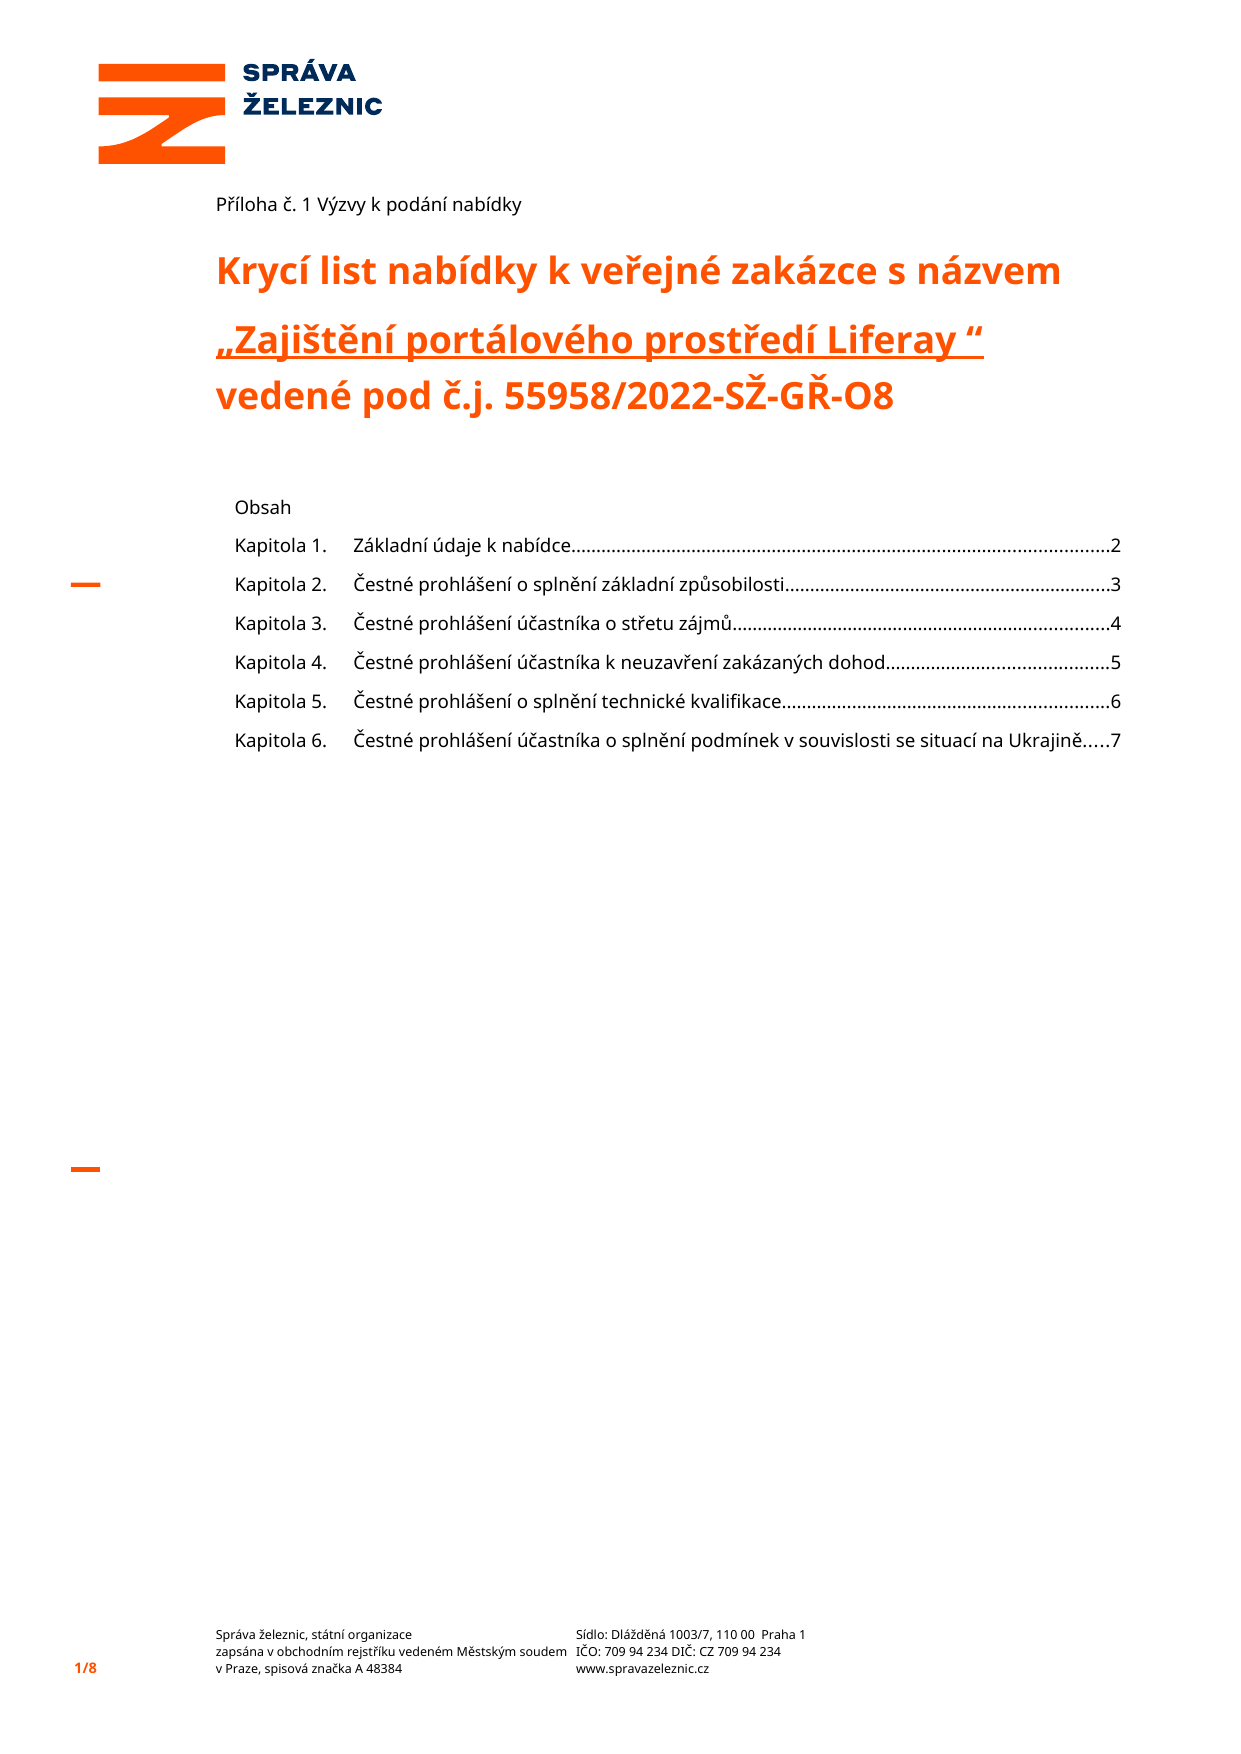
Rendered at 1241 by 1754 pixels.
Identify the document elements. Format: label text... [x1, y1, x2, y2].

text Příloha č. 1 Výzvy k podání nabídky [216, 191, 1122, 217]
text Krycí list nabídky k veřejné zakázce s názvem [216, 244, 1122, 295]
text „Zajištění portálového prostředí Liferay “ vedené pod č.j. 55958/2022-SŽ-GŘ-O8 [216, 313, 1122, 420]
